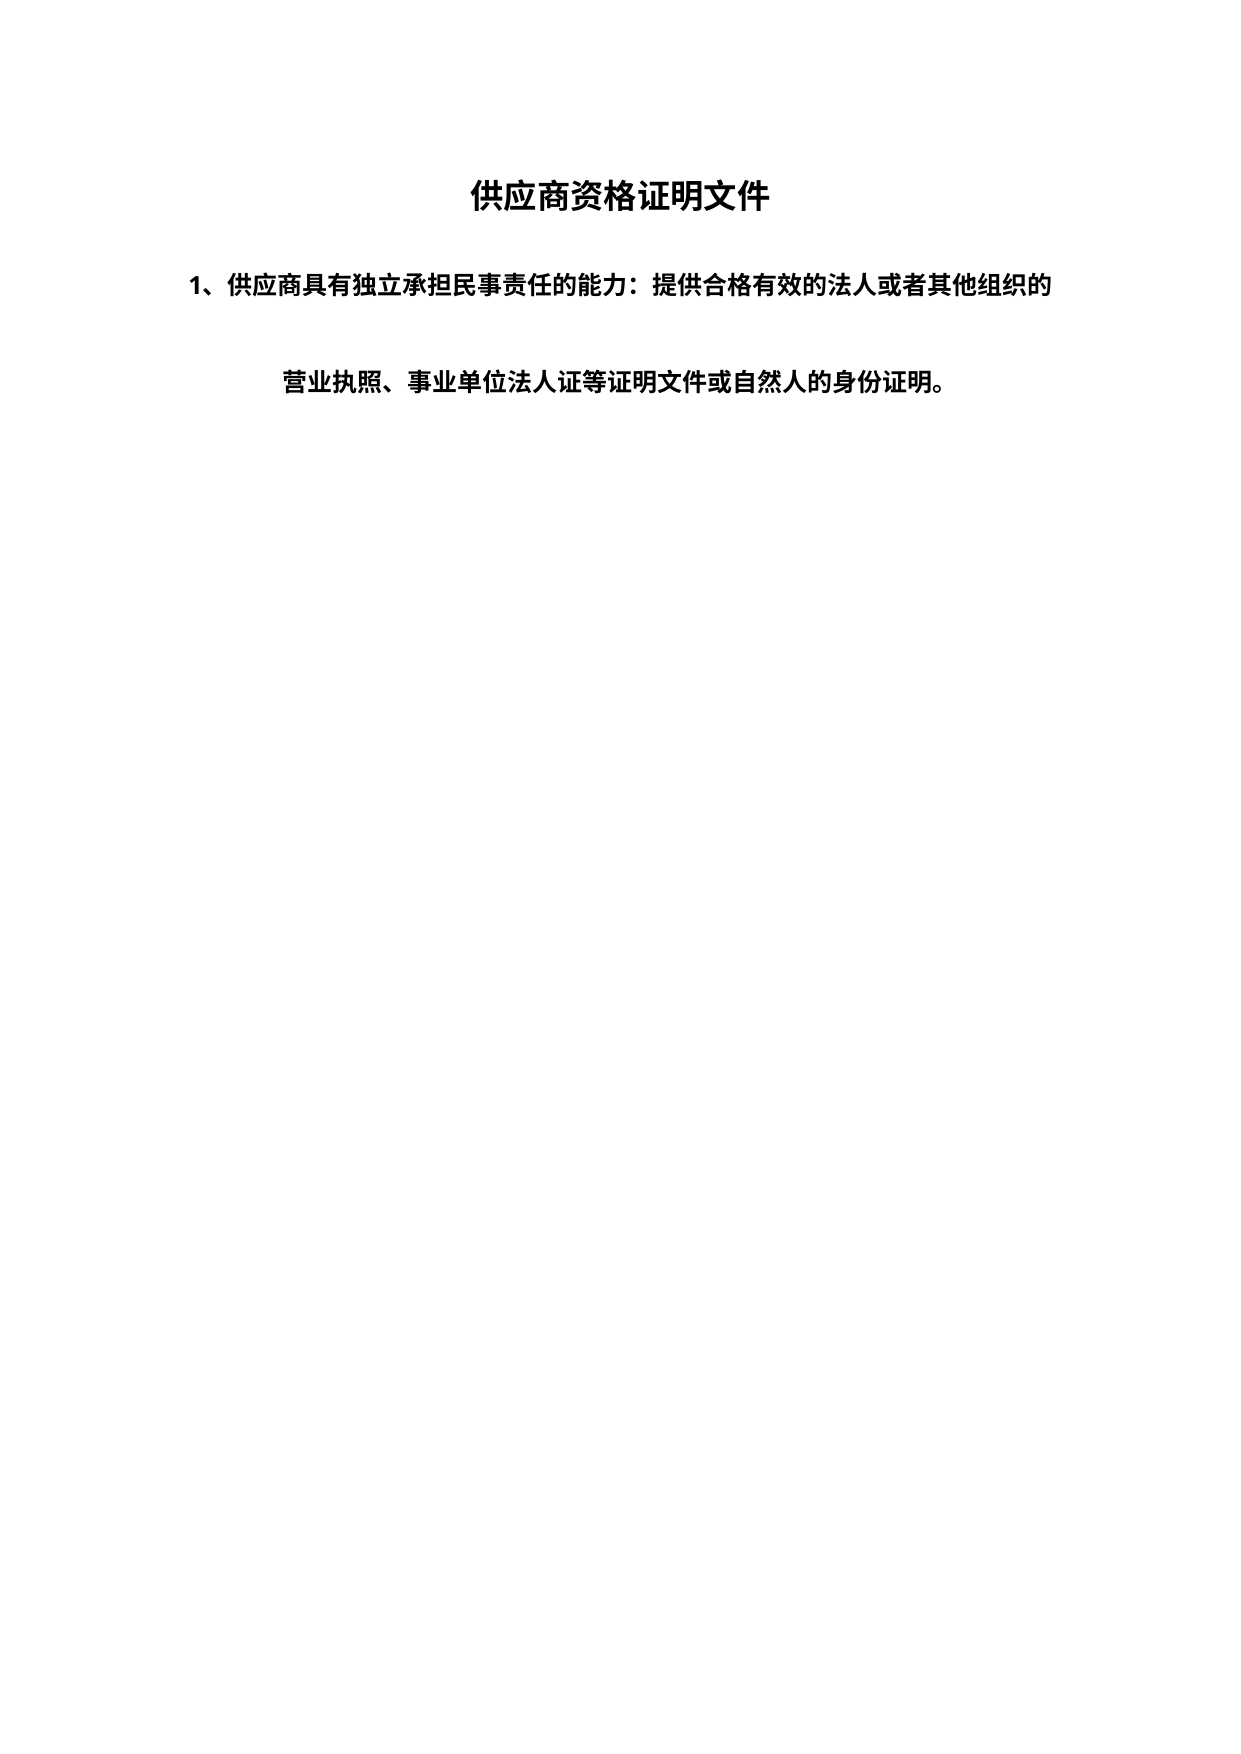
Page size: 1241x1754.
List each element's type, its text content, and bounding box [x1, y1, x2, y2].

text 供应商资格证明文件 [187, 162, 1053, 227]
text 1、供应商具有独立承担民事责任的能力：提供合格有效的法人或者其他组织的营业执照、事业单位法人证等证明文件或自然人的身份证明。 [187, 251, 1053, 413]
